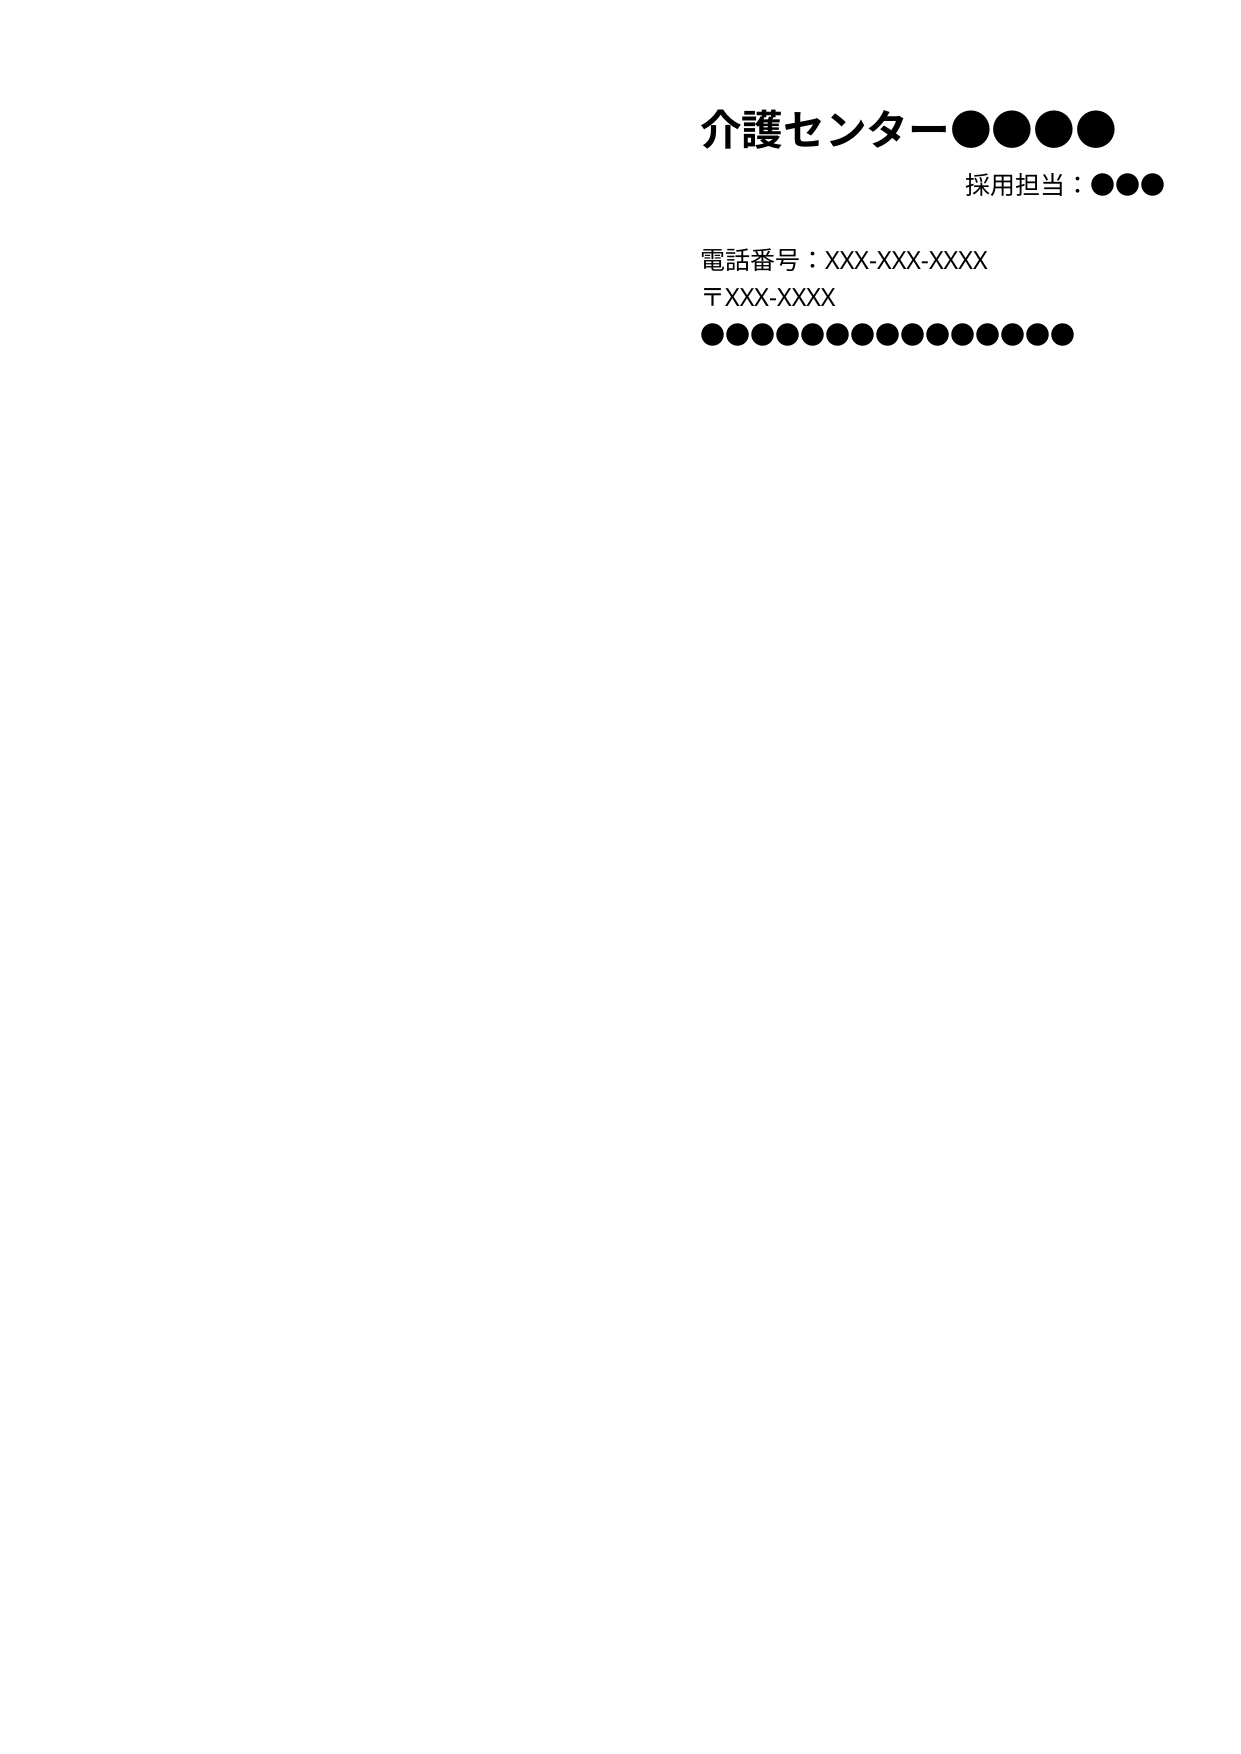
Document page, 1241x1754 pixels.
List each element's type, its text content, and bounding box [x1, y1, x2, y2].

text 介護センター●●●● [75, 89, 1165, 164]
text 電話番号：XXX-XXX-XXXX [75, 239, 1165, 277]
text ●●●●●●●●●●●●●●● [75, 314, 1165, 352]
text 〒XXX-XXXX [75, 277, 1165, 314]
text 採用担当：●●● [75, 164, 1165, 202]
